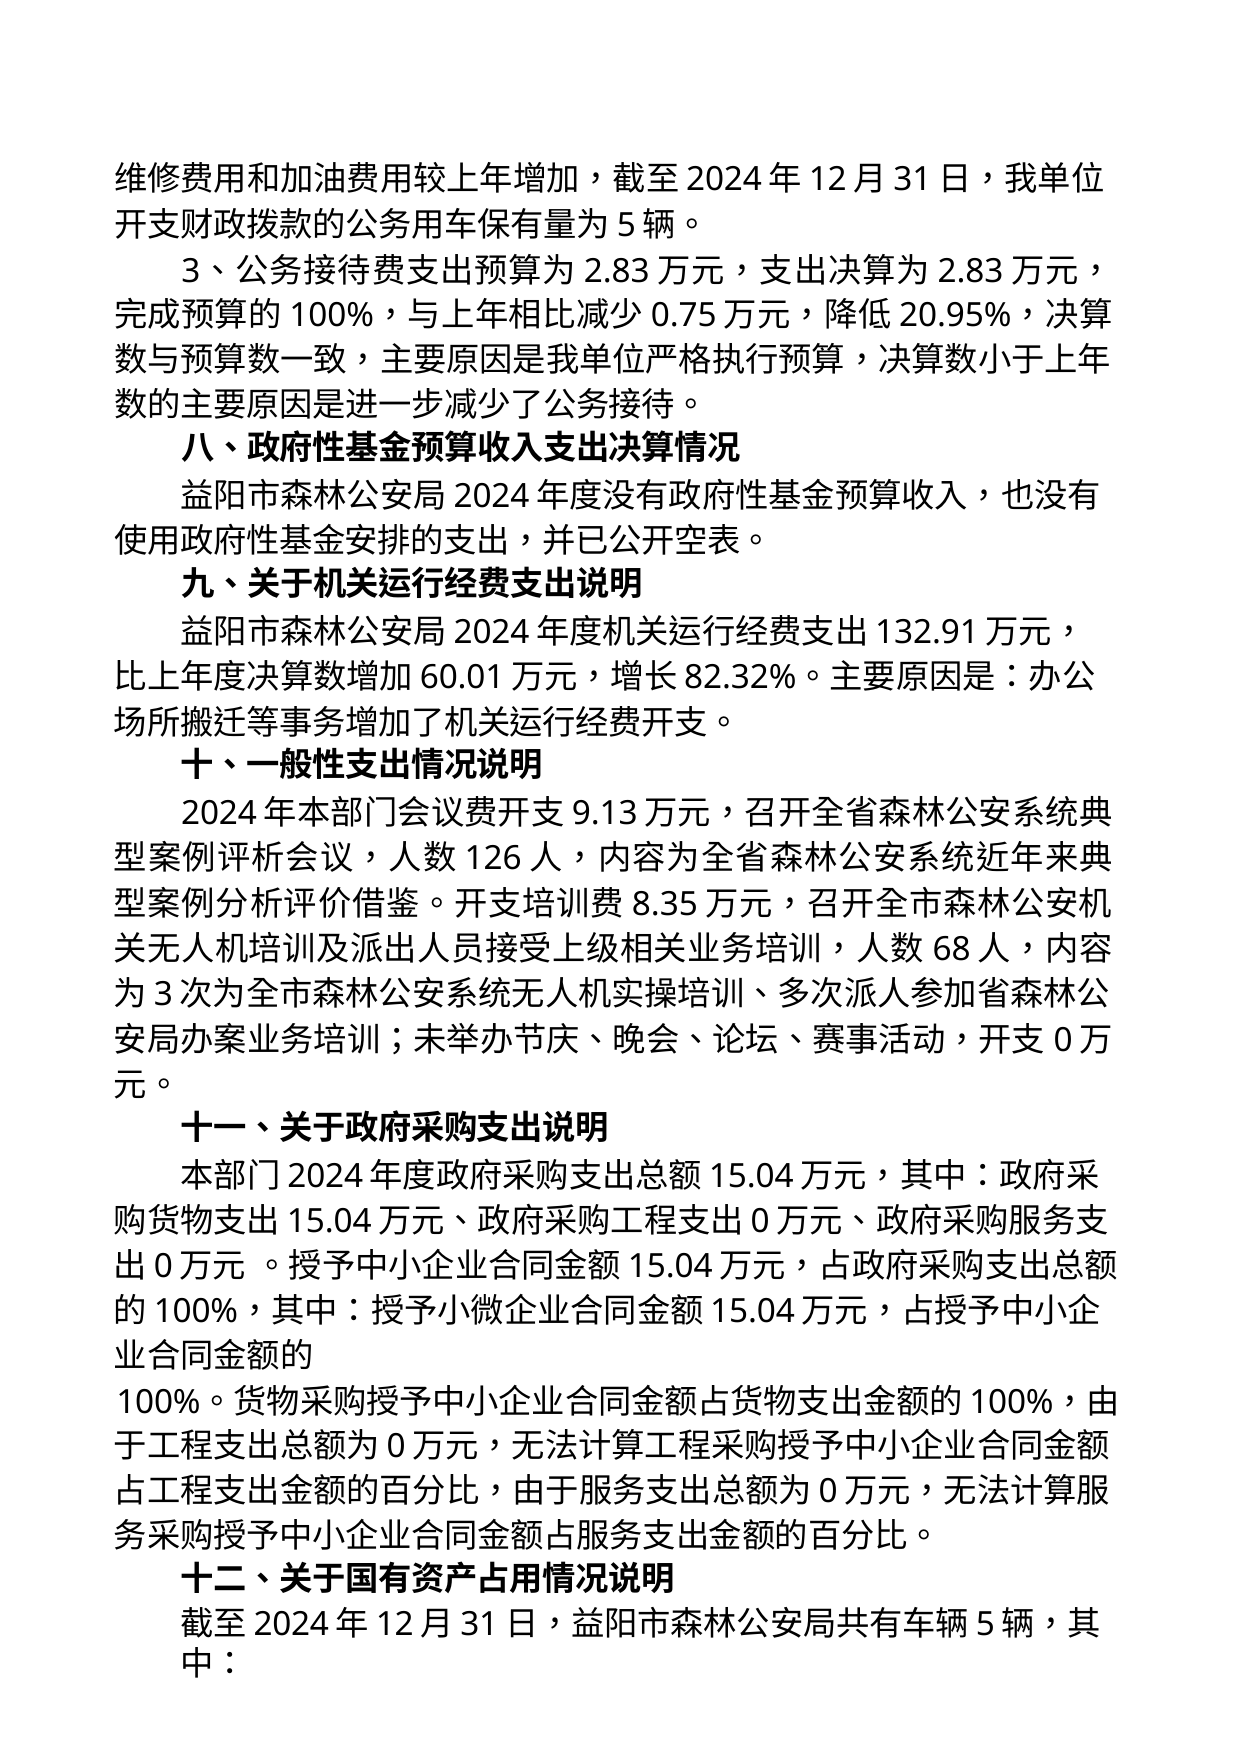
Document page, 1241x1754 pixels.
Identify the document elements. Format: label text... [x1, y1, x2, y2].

text 十一、关于政府采购支出说明 [181, 1107, 1128, 1148]
text 维修费用和加油费用较上年增加，截至2024年12月31日，我单位开支财政拨款的公务用车保有量为5辆。 [114, 155, 1113, 246]
text 2024年本部门会议费开支9.13万元，召开全省森林公安系统典型案例评析会议，人数126人，内容为全省森林公安系统近年来典型案例分析评价借鉴。开支培训费8.35万元，召开全市森林公安机关无人机培训及派出人员接受上级相关业务培训，人数68人，内容为3次为全市森林公安系统无人机实操培训、多次派人参加省森林公安局办案业务培训；未举办节庆、晚会、论坛、赛事活动，开支0万元。 [114, 788, 1113, 1106]
text 本部门2024年度政府采购支出总额15.04万元，其中：政府采购货物支出15.04万元、政府采购工程支出0万元、政府采购服务支出0万元 。授予中小企业合同金额15.04万元，占政府采购支出总额的100%，其中：授予小微企业合同金额15.04万元，占授予中小企业合同金额的 [114, 1152, 1128, 1377]
text 益阳市森林公安局2024年度没有政府性基金预算收入，也没有使用政府性基金安排的支出，并已公开空表。 [114, 472, 1113, 562]
text 十二、关于国有资产占用情况说明 [181, 1557, 1128, 1599]
text 八、政府性基金预算收入支出决算情况 [181, 426, 1128, 468]
text 100%。货物采购授予中小企业合同金额占货物支出金额的100%，由于工程支出总额为0万元，无法计算工程采购授予中小企业合同金额占工程支出金额的百分比，由于服务支出总额为0万元，无法计算服务采购授予中小企业合同金额占服务支出金额的百分比。 [114, 1377, 1128, 1557]
text 益阳市森林公安局2024年度机关运行经费支出132.91万元，比上年度决算数增加60.01万元，增长82.32%。主要原因是：办公场所搬迁等事务增加了机关运行经费开支。 [114, 608, 1113, 744]
text 十、一般性支出情况说明 [181, 744, 1128, 785]
text 九、关于机关运行经费支出说明 [181, 562, 1128, 604]
text 3、公务接待费支出预算为2.83万元，支出决算为2.83万元，完成预算的100%，与上年相比减少0.75万元，降低20.95%，决算数与预算数一致，主要原因是我单位严格执行预算，决算数小于上年数的主要原因是进一步减少了公务接待。 [114, 246, 1113, 426]
text 截至2024年12月31日，益阳市森林公安局共有车辆5辆，其中： [180, 1602, 1128, 1685]
